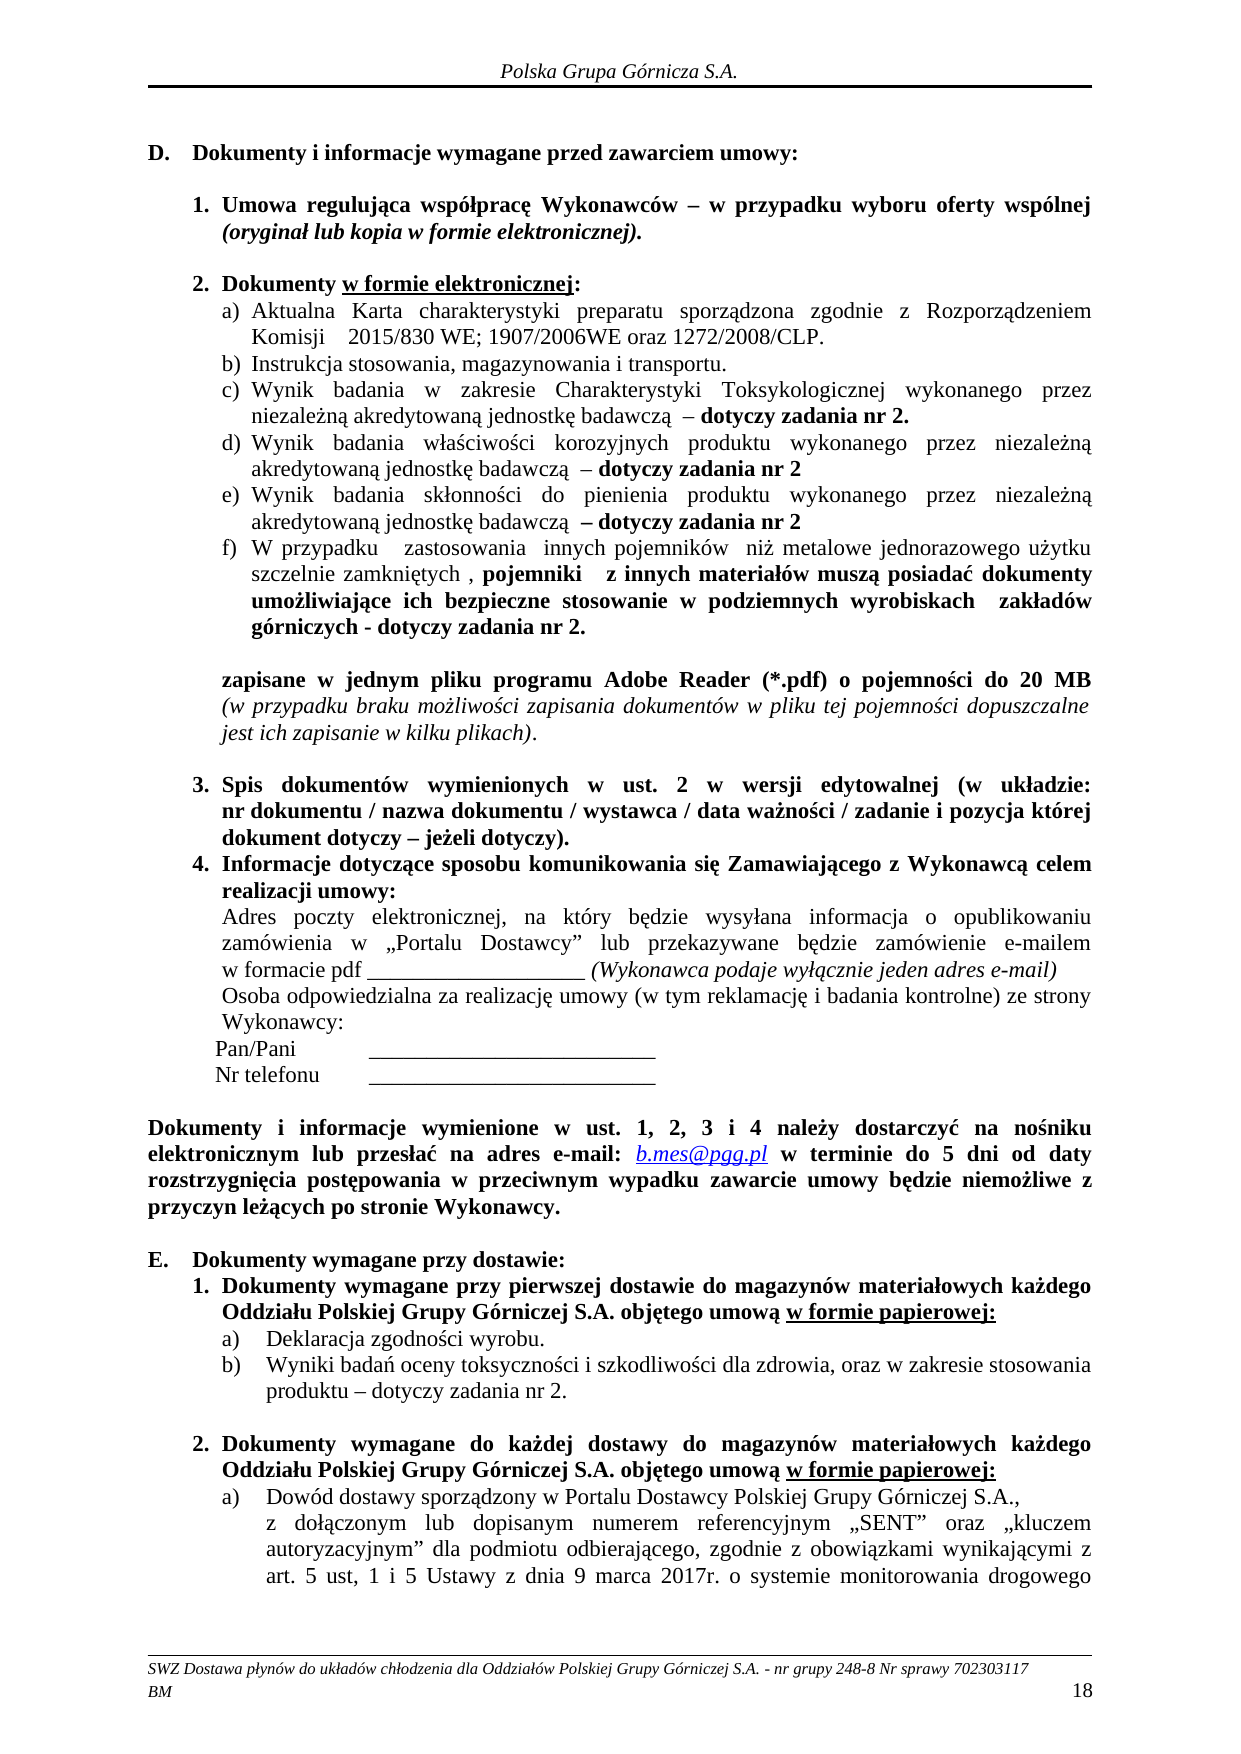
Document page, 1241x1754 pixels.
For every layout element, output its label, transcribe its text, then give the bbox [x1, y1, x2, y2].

list Wynik badania w zakresie Charakterystyki Toksykologicznej wykonanego przez niezależną akredytowaną jednostkę badawczą – dotyczy zadania nr 2. [222, 376, 1092, 429]
list Dokumenty wymagane do każdej dostawy do magazynów materiałowych każdego Oddziału Polskiej Grupy Górniczej S.A. objętego umową w formie papierowej: [192, 1430, 1092, 1483]
list Informacje dotyczące sposobu komunikowania się Zamawiającego z Wykonawcą celem realizacji umowy: [192, 850, 1092, 903]
list Spis dokumentów wymienionych w ust. 2 w wersji edytowalnej (w układzie: nr dokumentu / nazwa dokumentu / wystawca / data ważności / zadanie i pozycja której dokument dotyczy – jeżeli dotyczy). [192, 771, 1092, 850]
list Adres poczty elektronicznej, na który będzie wysyłana informacja o opublikowaniu zamówienia w „Portalu Dostawcy” lub przekazywane będzie zamówienie e-mailem w formacie pdf ___________________ (Wykonawca podaje wyłącznie jeden adres e-mail) [222, 903, 1092, 982]
text zapisane w jednym pliku programu Adobe Reader (*.pdf) o pojemności do 20 MB (w przypadku braku możliwości zapisania dokumentów w pliku tej pojemności dopuszczalne jest ich zapisanie w kilku plikach). [222, 666, 1092, 745]
list Nr telefonu _________________________ [215, 1061, 1092, 1087]
list Wynik badania właściwości korozyjnych produktu wykonanego przez niezależną akredytowaną jednostkę badawczą – dotyczy zadania nr 2 [222, 429, 1092, 481]
list Umowa regulująca współpracę Wykonawców – w przypadku wyboru oferty wspólnej (oryginał lub kopia w formie elektronicznej). [192, 191, 1092, 244]
list Dokumenty i informacje wymagane przed zawarciem umowy: [148, 139, 1092, 165]
list Aktualna Karta charakterystyki preparatu sporządzona zgodnie z Rozporządzeniem Komisji 2015/830 WE; 1907/2006WE oraz 1272/2008/CLP. [222, 297, 1092, 349]
list Wyniki badań oceny toksyczności i szkodliwości dla zdrowia, oraz w zakresie stosowania produktu – dotyczy zadania nr 2. [222, 1351, 1092, 1404]
list W przypadku zastosowania innych pojemników niż metalowe jednorazowego użytku szczelnie zamkniętych , pojemniki z innych materiałów muszą posiadać dokumenty umożliwiające ich bezpieczne stosowanie w podziemnych wyrobiskach zakładów górniczych - dotyczy zadania nr 2. [222, 534, 1092, 639]
list Dokumenty wymagane przy pierwszej dostawie do magazynów materiałowych każdego Oddziału Polskiej Grupy Górniczej S.A. objętego umową w formie papierowej: [192, 1272, 1092, 1325]
list Wynik badania skłonności do pienienia produktu wykonanego przez niezależną akredytowaną jednostkę badawczą – dotyczy zadania nr 2 [222, 481, 1092, 534]
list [266, 1509, 1092, 1588]
list Instrukcja stosowania, magazynowania i transportu. [222, 349, 1092, 376]
list Dowód dostawy sporządzony w Portalu Dostawcy Polskiej Grupy Górniczej S.A., [222, 1483, 1092, 1509]
text Osoba odpowiedzialna za realizację umowy (w tym reklamację i badania kontrolne) ze strony Wykonawcy: [222, 982, 1092, 1035]
text Dokumenty i informacje wymienione w ust. 1, 2, 3 i 4 należy dostarczyć na nośniku elektronicznym lub przesłać na adres e-mail: b.mes@pgg.pl w terminie do 5 dni od daty rozstrzygnięcia postępowania w przeciwnym wypadku zawarcie umowy będzie niemożliwe z przyczyn leżących po stronie Wykonawcy. [148, 1114, 1092, 1219]
list Deklaracja zgodności wyrobu. [222, 1325, 1092, 1351]
list Dokumenty wymagane przy dostawie: [148, 1246, 1092, 1272]
text Pan/Pani _________________________ [215, 1035, 1092, 1061]
list Dokumenty w formie elektronicznej: [192, 271, 1092, 297]
